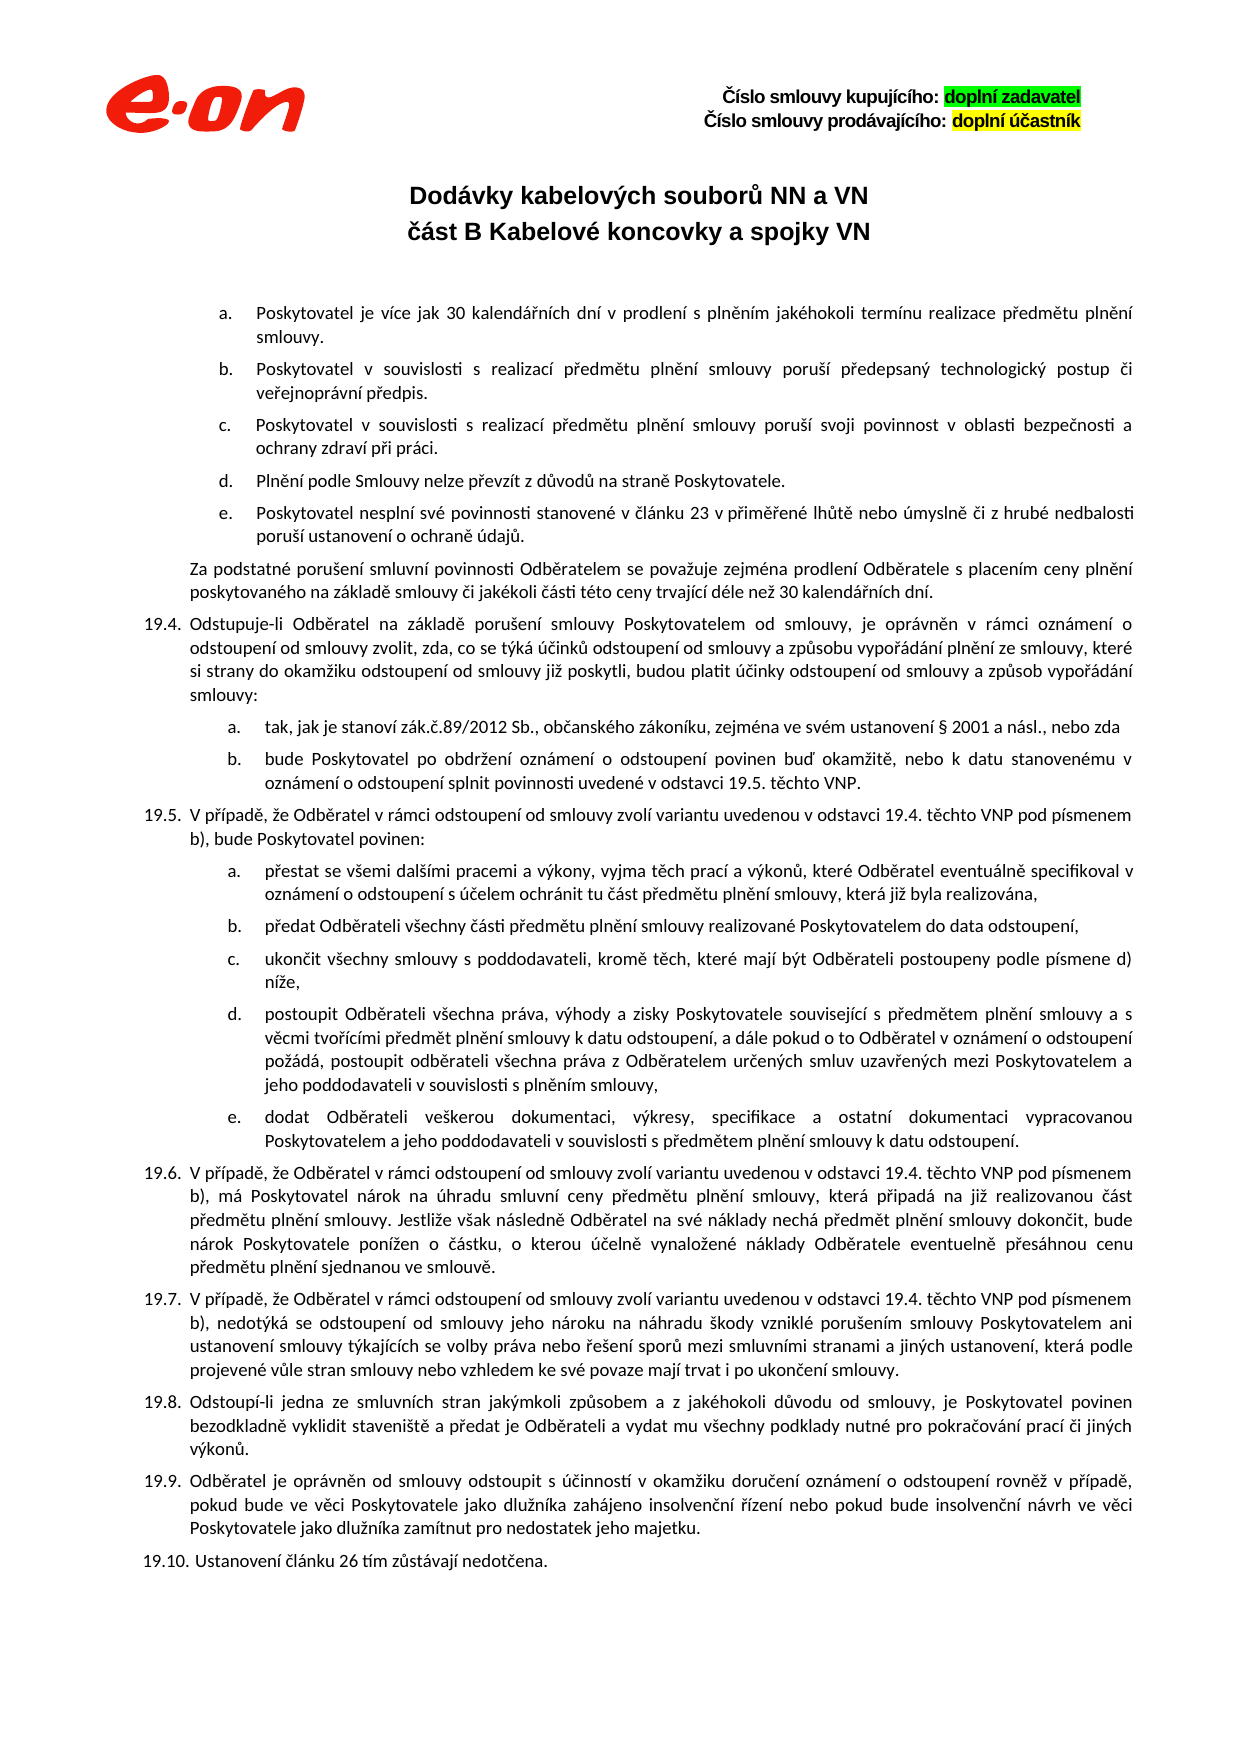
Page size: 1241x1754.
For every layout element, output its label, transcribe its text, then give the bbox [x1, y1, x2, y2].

list Poskytovatel je více jak 30 kalendářních dní v prodlení s plněním jakéhokoli termínu realizace předmětu plnění smlouvy. [219, 302, 1134, 348]
list tak, jak je stanoví zák.č.89/2012 Sb., občanského zákoníku, zejména ve svém ustanovení § 2001 a násl., nebo zda [227, 715, 1134, 738]
text 19.10. Ustanovení článku 26 tím zůstávají nedotčena. [142, 1549, 1134, 1572]
list bude Poskytovatel po obdržení oznámení o odstoupení povinen buď okamžitě, nebo k datu stanovenému v oznámení o odstoupení splnit povinnosti uvedené v odstavci 19.5. těchto VNP. [227, 747, 1134, 794]
list postoupit Odběrateli všechna práva, výhody a zisky Poskytovatele související s předmětem plnění smlouvy a s věcmi tvořícími předmět plnění smlouvy k datu odstoupení, a dále pokud o to Odběratel v oznámení o odstoupení požádá, postoupit odběrateli všechna práva z Odběratelem určených smluv uzavřených mezi Poskytovatelem a jeho poddodavateli v souvislosti s plněním smlouvy, [227, 1002, 1134, 1096]
text 19.5. V případě, že Odběratel v rámci odstoupení od smlouvy zvolí variantu uvedenou v odstavci 19.4. těchto VNP pod písmenem b), bude Poskytovatel povinen: [144, 803, 1134, 849]
list Poskytovatel v souvislosti s realizací předmětu plnění smlouvy poruší předepsaný technologický postup či veřejnoprávní předpis. [219, 357, 1134, 404]
list Poskytovatel nesplní své povinnosti stanovené v článku 23 v přiměřené lhůtě nebo úmyslně či z hrubé nedbalosti poruší ustanovení o ochraně údajů. [219, 501, 1134, 547]
text 19.7. V případě, že Odběratel v rámci odstoupení od smlouvy zvolí variantu uvedenou v odstavci 19.4. těchto VNP pod písmenem b), nedotýká se odstoupení od smlouvy jeho nároku na náhradu škody vzniklé porušením smlouvy Poskytovatelem ani ustanovení smlouvy týkajících se volby práva nebo řešení sporů mezi smluvními stranami a jiných ustanovení, která podle projevené vůle stran smlouvy nebo vzhledem ke své povaze mají trvat i po ukončení smlouvy. [144, 1287, 1134, 1381]
text 19.9. Odběratel je oprávněn od smlouvy odstoupit s účinností v okamžiku doručení oznámení o odstoupení rovněž v případě, pokud bude ve věci Poskytovatele jako dlužníka zahájeno insolvenční řízení nebo pokud bude insolvenční návrh ve věci Poskytovatele jako dlužníka zamítnut pro nedostatek jeho majetku. [144, 1469, 1134, 1539]
text 19.8. Odstoupí-li jedna ze smluvních stran jakýmkoli způsobem a z jakéhokoli důvodu od smlouvy, je Poskytovatel povinen bezodkladně vyklidit staveniště a předat je Odběrateli a vydat mu všechny podklady nutné pro pokračování prací či jiných výkonů. [144, 1390, 1134, 1460]
list přestat se všemi dalšími pracemi a výkony, vyjma těch prací a výkonů, které Odběratel eventuálně specifikoval v oznámení o odstoupení s účelem ochránit tu část předmětu plnění smlouvy, která již byla realizována, [227, 859, 1134, 905]
list ukončit všechny smlouvy s poddodavateli, kromě těch, které mají být Odběrateli postoupeny podle písmene d) níže, [227, 947, 1134, 993]
text 19.6. V případě, že Odběratel v rámci odstoupení od smlouvy zvolí variantu uvedenou v odstavci 19.4. těchto VNP pod písmenem b), má Poskytovatel nárok na úhradu smluvní ceny předmětu plnění smlouvy, která připadá na již realizovanou část předmětu plnění smlouvy. Jestliže však následně Odběratel na své náklady nechá předmět plnění smlouvy dokončit, bude nárok Poskytovatele ponížen o částku, o kterou účelně vynaložené náklady Odběratele eventuelně přesáhnou cenu předmětu plnění sjednanou ve smlouvě. [144, 1161, 1134, 1278]
list předat Odběrateli všechny části předmětu plnění smlouvy realizované Poskytovatelem do data odstoupení, [227, 914, 1134, 937]
list Plnění podle Smlouvy nelze převzít z důvodů na straně Poskytovatele. [219, 469, 1134, 492]
text 19.4. Odstupuje-li Odběratel na základě porušení smlouvy Poskytovatelem od smlouvy, je oprávněn v rámci oznámení o odstoupení od smlouvy zvolit, zda, co se týká účinků odstoupení od smlouvy a způsobu vypořádání plnění ze smlouvy, které si strany do okamžiku odstoupení od smlouvy již poskytli, budou platit účinky odstoupení od smlouvy a způsob vypořádání smlouvy: [144, 612, 1134, 706]
text Za podstatné porušení smluvní povinnosti Odběratelem se považuje zejména prodlení Odběratele s placením ceny plnění poskytovaného na základě smlouvy či jakékoli části této ceny trvající déle než 30 kalendářních dní. [189, 557, 1134, 603]
list Poskytovatel v souvislosti s realizací předmětu plnění smlouvy poruší svoji povinnost v oblasti bezpečnosti a ochrany zdraví při práci. [218, 413, 1134, 459]
list dodat Odběrateli veškerou dokumentaci, výkresy, specifikace a ostatní dokumentaci vypracovanou Poskytovatelem a jeho poddodavateli v souvislosti s předmětem plnění smlouvy k datu odstoupení. [227, 1105, 1134, 1152]
